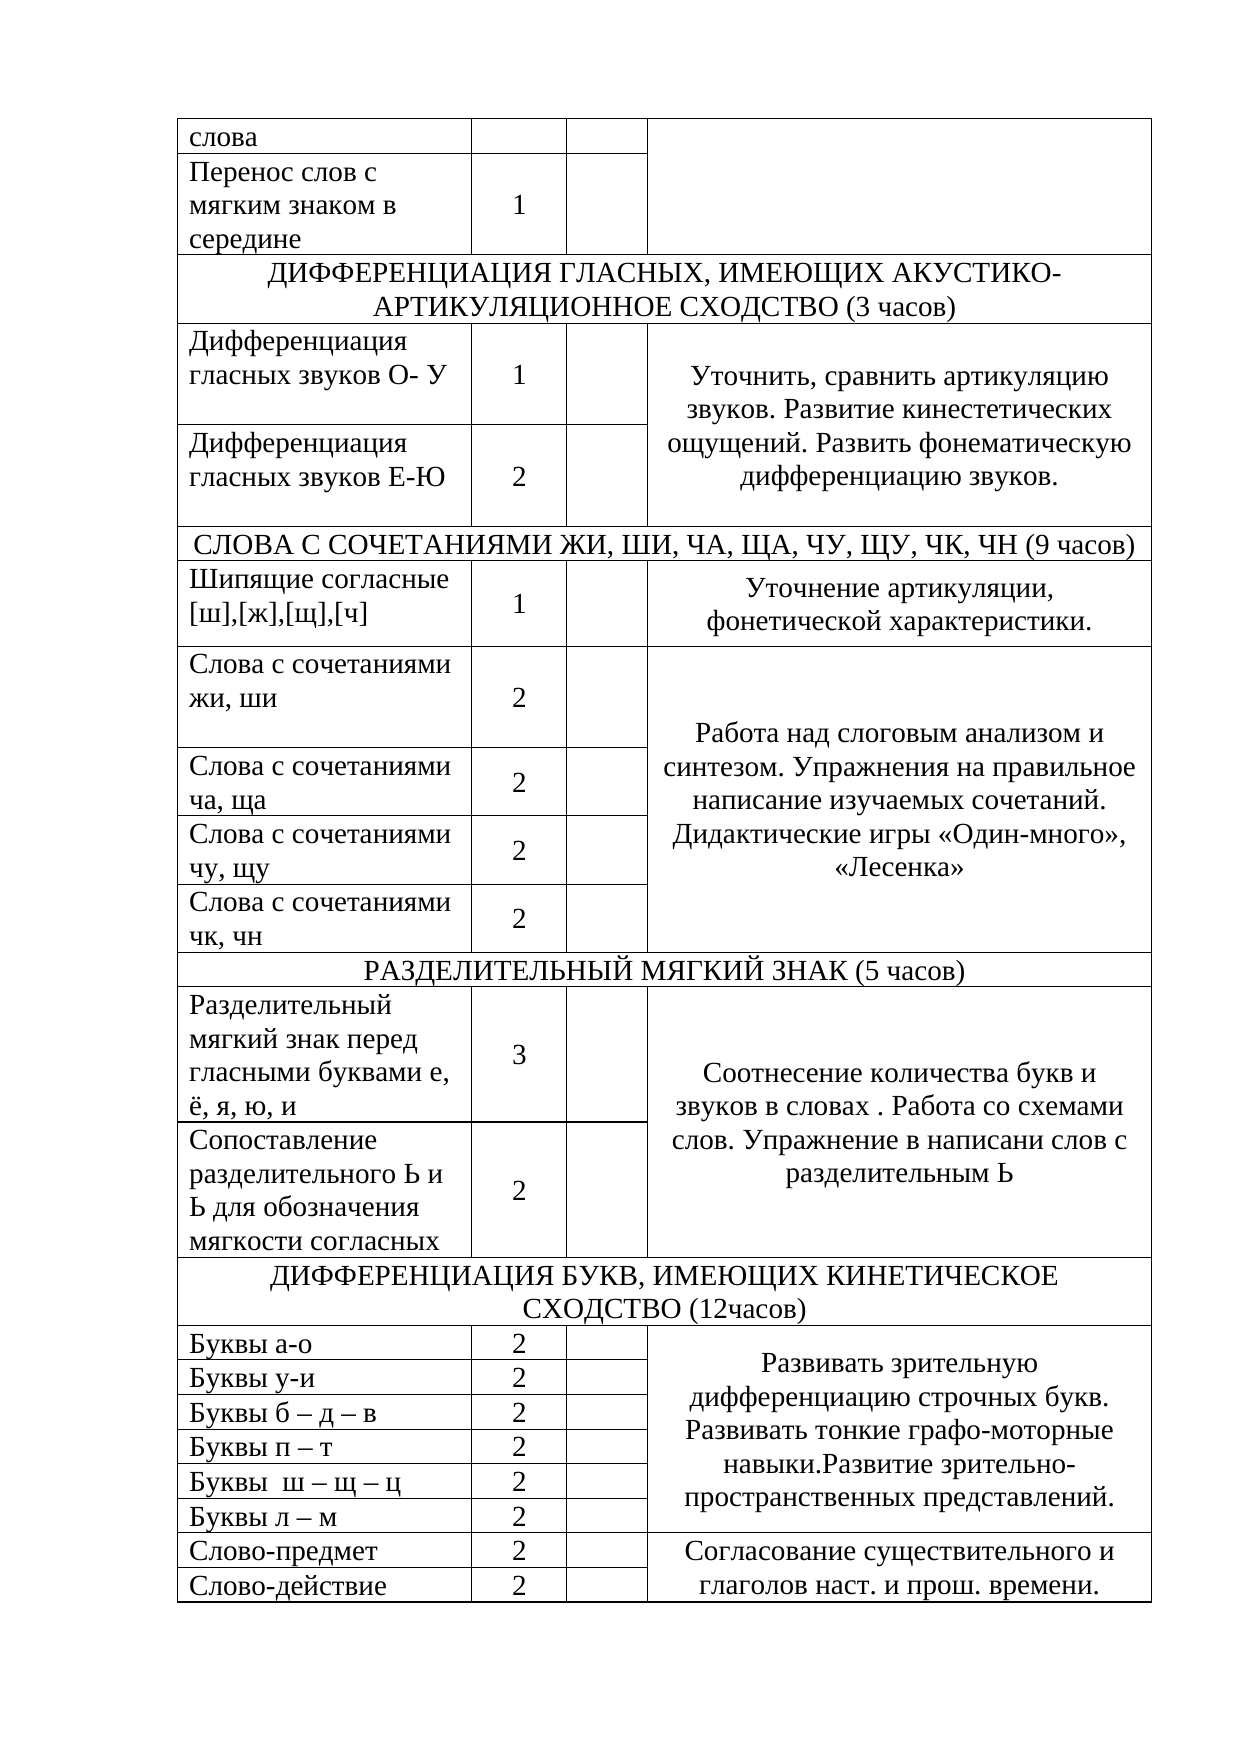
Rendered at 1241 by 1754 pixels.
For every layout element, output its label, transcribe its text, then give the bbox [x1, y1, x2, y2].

table_cell СЛОВА С СОЧЕТАНИЯМИ ЖИ, ШИ, ЧА, ЩА, ЧУ, ЩУ, ЧК, ЧН (9 часов) [178, 527, 1151, 560]
table_cell Буквы б – д – в [178, 1395, 471, 1428]
table_cell Уточнение артикуляции, фонетической характеристики. [648, 561, 1151, 646]
table_cell 2 [472, 748, 566, 815]
table_cell 2 [472, 647, 566, 747]
table_cell [567, 1533, 647, 1567]
table_cell Слово-предмет [178, 1533, 471, 1567]
table_cell 2 [472, 1430, 566, 1463]
table_cell Сопоставление разделительного Ь и Ь для обозначения мягкости согласных [178, 1123, 471, 1257]
table_cell [567, 816, 647, 883]
table_cell Буквы п – т [178, 1430, 471, 1463]
table_cell Буквы ш – щ – ц [178, 1464, 471, 1498]
table_cell Слова с сочетаниями чу, щу [178, 816, 471, 883]
table_cell 1 [472, 154, 566, 254]
table_cell Слова с сочетаниями жи, ши [178, 647, 471, 747]
table_cell 2 [472, 1499, 566, 1532]
table_cell [567, 1326, 647, 1359]
table_cell Слова с сочетаниями чк, чн [178, 885, 471, 952]
table_cell [567, 1568, 647, 1601]
table_cell 2 [472, 1360, 566, 1394]
table_cell [567, 1360, 647, 1394]
table_cell 2 [472, 1533, 566, 1567]
table_cell [567, 561, 647, 646]
table_cell РАЗДЕЛИТЕЛЬНЫЙ МЯГКИЙ ЗНАК (5 часов) [178, 953, 1151, 986]
table_cell [567, 748, 647, 815]
table_cell Разделительный мягкий знак перед гласными буквами е, ё, я, ю, и [178, 987, 471, 1121]
table_cell 2 [472, 1568, 566, 1601]
table_cell 1 [472, 324, 566, 424]
table_cell [567, 1430, 647, 1463]
table_cell [567, 1464, 647, 1498]
table_cell [567, 987, 647, 1121]
table_cell Буквы у-и [178, 1360, 471, 1394]
table_cell 3 [472, 987, 566, 1121]
table_cell Развивать зрительную дифференциацию строчных букв. Развивать тонкие графо-моторные навыки.Развитие зрительно-пространственных представлений. [648, 1326, 1151, 1532]
table_cell Работа над слоговым анализом и синтезом. Упражнения на правильное написание изучаемых сочетаний. Дидактические игры «Один-много», «Лесенка» [648, 647, 1151, 952]
table_cell Дифференциация гласных звуков Е-Ю [178, 425, 471, 526]
table_cell [567, 119, 647, 153]
table_cell [567, 1123, 647, 1257]
table_cell Дифференциация гласных звуков О- У [178, 324, 471, 424]
table_cell [567, 425, 647, 526]
table_cell ДИФФЕРЕНЦИАЦИЯ БУКВ, ИМЕЮЩИХ КИНЕТИЧЕСКОЕ СХОДСТВО (12часов) [178, 1258, 1151, 1325]
table_cell [567, 885, 647, 952]
table_cell 2 [472, 1464, 566, 1498]
table_cell ДИФФЕРЕНЦИАЦИЯ ГЛАСНЫХ, ИМЕЮЩИХ АКУСТИКО-АРТИКУЛЯЦИОННОЕ СХОДСТВО (3 часов) [178, 255, 1151, 322]
table_cell Буквы а-о [178, 1326, 471, 1359]
table_cell 2 [472, 816, 566, 883]
table_cell 2 [472, 1123, 566, 1257]
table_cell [178, 119, 471, 153]
table_cell 2 [472, 1395, 566, 1428]
table_cell 2 [472, 1326, 566, 1359]
table_cell 2 [472, 119, 566, 153]
table_cell Соотнесение количества букв и звуков в словах . Работа со схемами слов. Упражнение в написани слов с разделительным Ь [648, 987, 1151, 1257]
table_cell Слова с сочетаниями ча, ща [178, 748, 471, 815]
table_cell Согласование существительного и глаголов наст. и прош. времени. Согласование сущ. и прилагательного М., Ж., и Ср. рода. [648, 1533, 1151, 1601]
table_cell [567, 1395, 647, 1428]
table_cell Уточнить, сравнить артикуляцию звуков. Развитие кинестетических ощущений. Развить фонематическую дифференциацию звуков. [648, 324, 1151, 526]
table_cell [567, 647, 647, 747]
table_cell Буквы л – м [178, 1499, 471, 1532]
table_cell [567, 1499, 647, 1532]
table_cell [567, 154, 647, 254]
table_cell 1 [472, 561, 566, 646]
table_cell 2 [472, 885, 566, 952]
table_cell Слово-действие [178, 1568, 471, 1601]
table_cell 2 [472, 425, 566, 526]
table_cell Перенос слов с мягким знаком в середине [178, 154, 471, 254]
table_cell [567, 324, 647, 424]
table_cell Шипящие согласные [ш],[ж],[щ],[ч] [178, 561, 471, 646]
